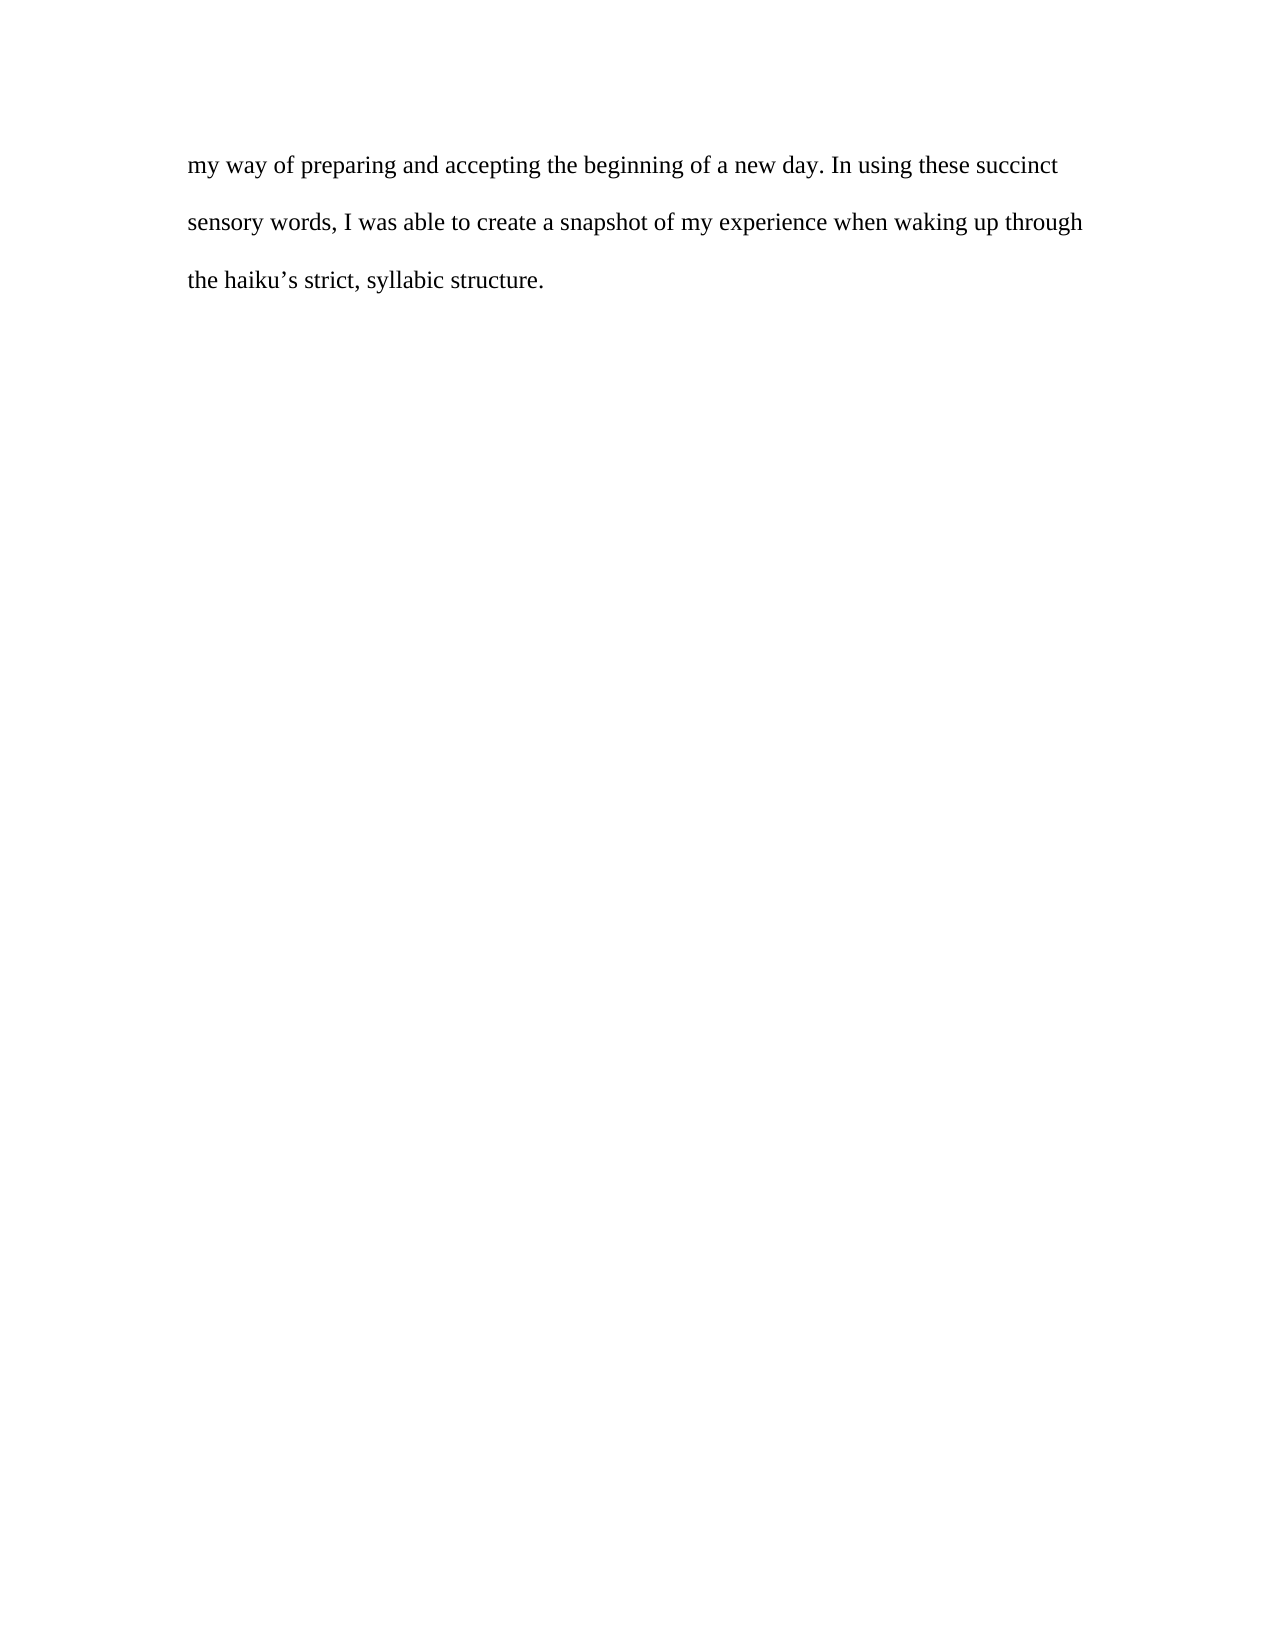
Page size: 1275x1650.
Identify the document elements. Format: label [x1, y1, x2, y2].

text [187, 150, 1087, 294]
